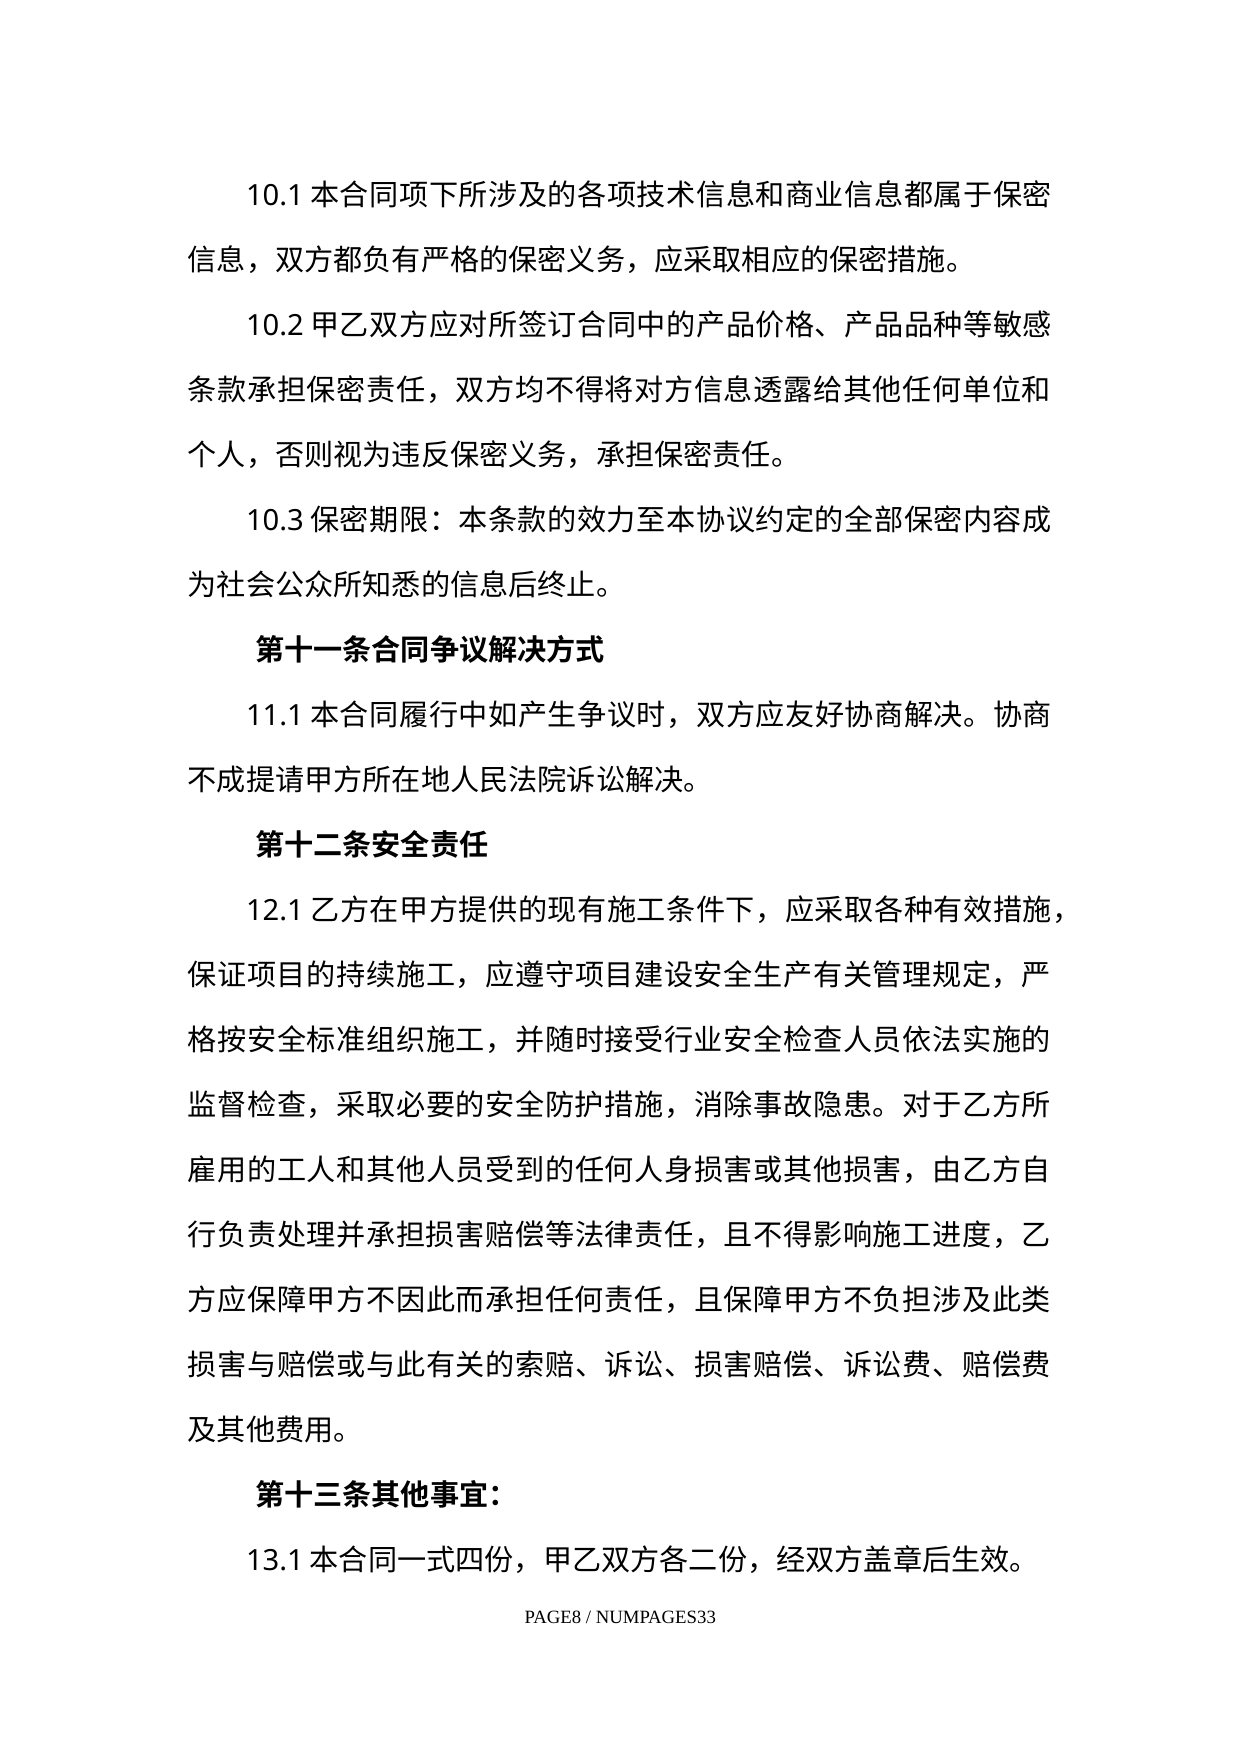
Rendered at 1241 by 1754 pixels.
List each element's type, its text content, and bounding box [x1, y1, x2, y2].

text 第十三条其他事宜： [187, 1460, 1053, 1525]
text 10.1本合同项下所涉及的各项技术信息和商业信息都属于保密信息，双方都负有严格的保密义务，应采取相应的保密措施。 [187, 160, 1053, 290]
text 第十一条合同争议解决方式 [187, 615, 1053, 680]
text 10.2甲乙双方应对所签订合同中的产品价格、产品品种等敏感条款承担保密责任，双方均不得将对方信息透露给其他任何单位和个人，否则视为违反保密义务，承担保密责任。 [187, 290, 1053, 485]
text 12.1乙方在甲方提供的现有施工条件下，应采取各种有效措施，保证项目的持续施工，应遵守项目建设安全生产有关管理规定，严格按安全标准组织施工，并随时接受行业安全检查人员依法实施的监督检查，采取必要的安全防护措施，消除事故隐患。对于乙方所雇用的工人和其他人员受到的任何人身损害或其他损害，由乙方自行负责处理并承担损害赔偿等法律责任，且不得影响施工进度，乙方应保障甲方不因此而承担任何责任，且保障甲方不负担涉及此类损害与赔偿或与此有关的索赔、诉讼、损害赔偿、诉讼费、赔偿费及其他费用。 [187, 875, 1053, 1460]
text 第十二条安全责任 [187, 810, 1053, 875]
text 10.3保密期限：本条款的效力至本协议约定的全部保密内容成为社会公众所知悉的信息后终止。 [187, 485, 1053, 615]
text 11.1本合同履行中如产生争议时，双方应友好协商解决。协商不成提请甲方所在地人民法院诉讼解决。 [187, 680, 1053, 810]
text 13.1本合同一式四份，甲乙双方各二份，经双方盖章后生效。 [187, 1525, 1053, 1590]
